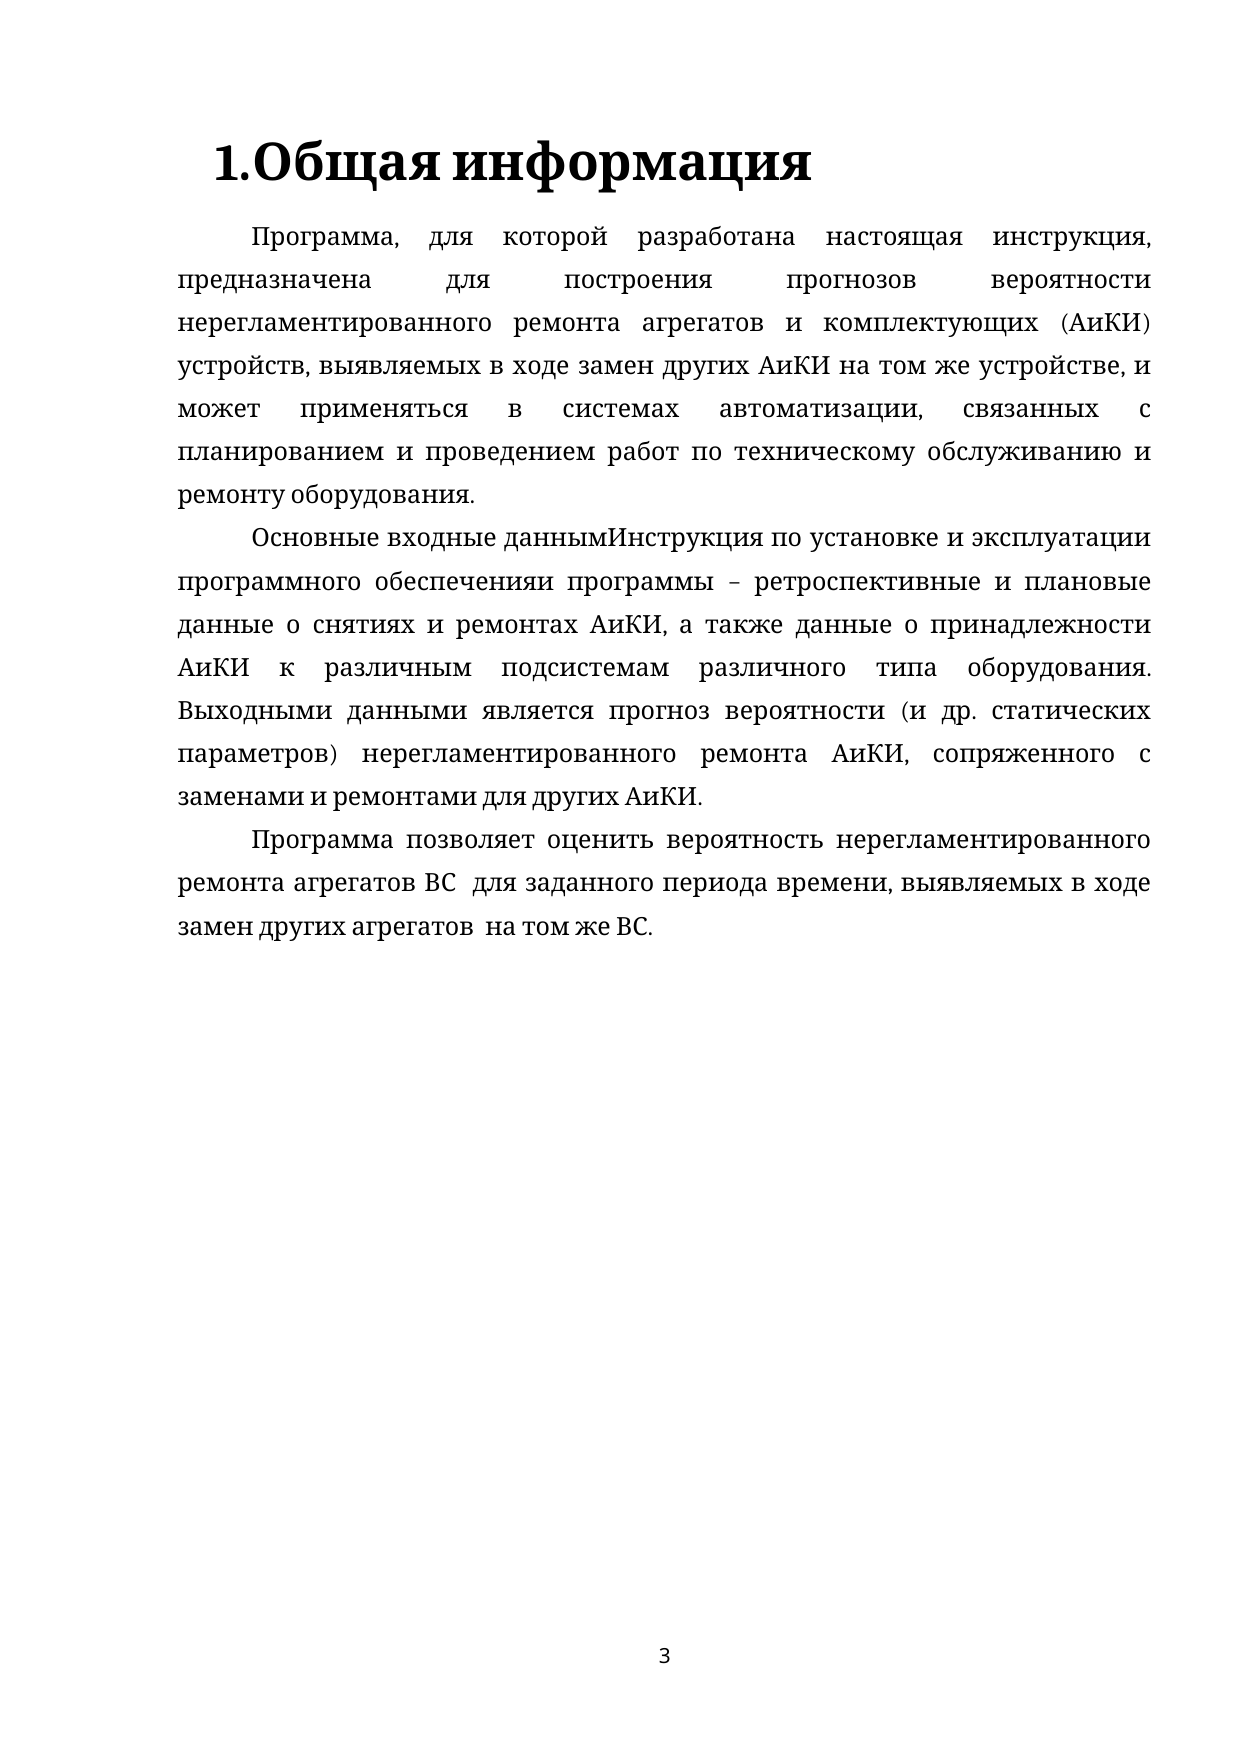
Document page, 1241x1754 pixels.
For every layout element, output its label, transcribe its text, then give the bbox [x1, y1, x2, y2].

text Программа, для которой разработана настоящая инструкция, предназначена для построения прогнозов вероятности нерегламентированного ремонта агрегатов и комплектующих (АиКИ) устройств, выявляемых в ходе замен других АиКИ на том же устройстве, и может применяться в системах автоматизации, связанных с планированием и проведением работ по техническому обслуживанию и ремонту оборудования. [177, 222, 1152, 510]
subtitle Общая информация [215, 133, 1152, 193]
text Основные входные даннымИнструкция по установке и эксплуатации программного обеспеченияи программы − ретроспективные и плановые данные о снятиях и ремонтах АиКИ, а также данные о принадлежности АиКИ к различным подсистемам различного типа оборудования. Выходными данными является прогноз вероятности (и др. статических параметров) нерегламентированного ремонта АиКИ, сопряженного с заменами и ремонтами для других АиКИ. [177, 524, 1152, 812]
text Программа позволяет оценить вероятность нерегламентированного ремонта агрегатов ВС для заданного периода времени, выявляемых в ходе замен других агрегатов на том же ВС. [177, 826, 1152, 941]
